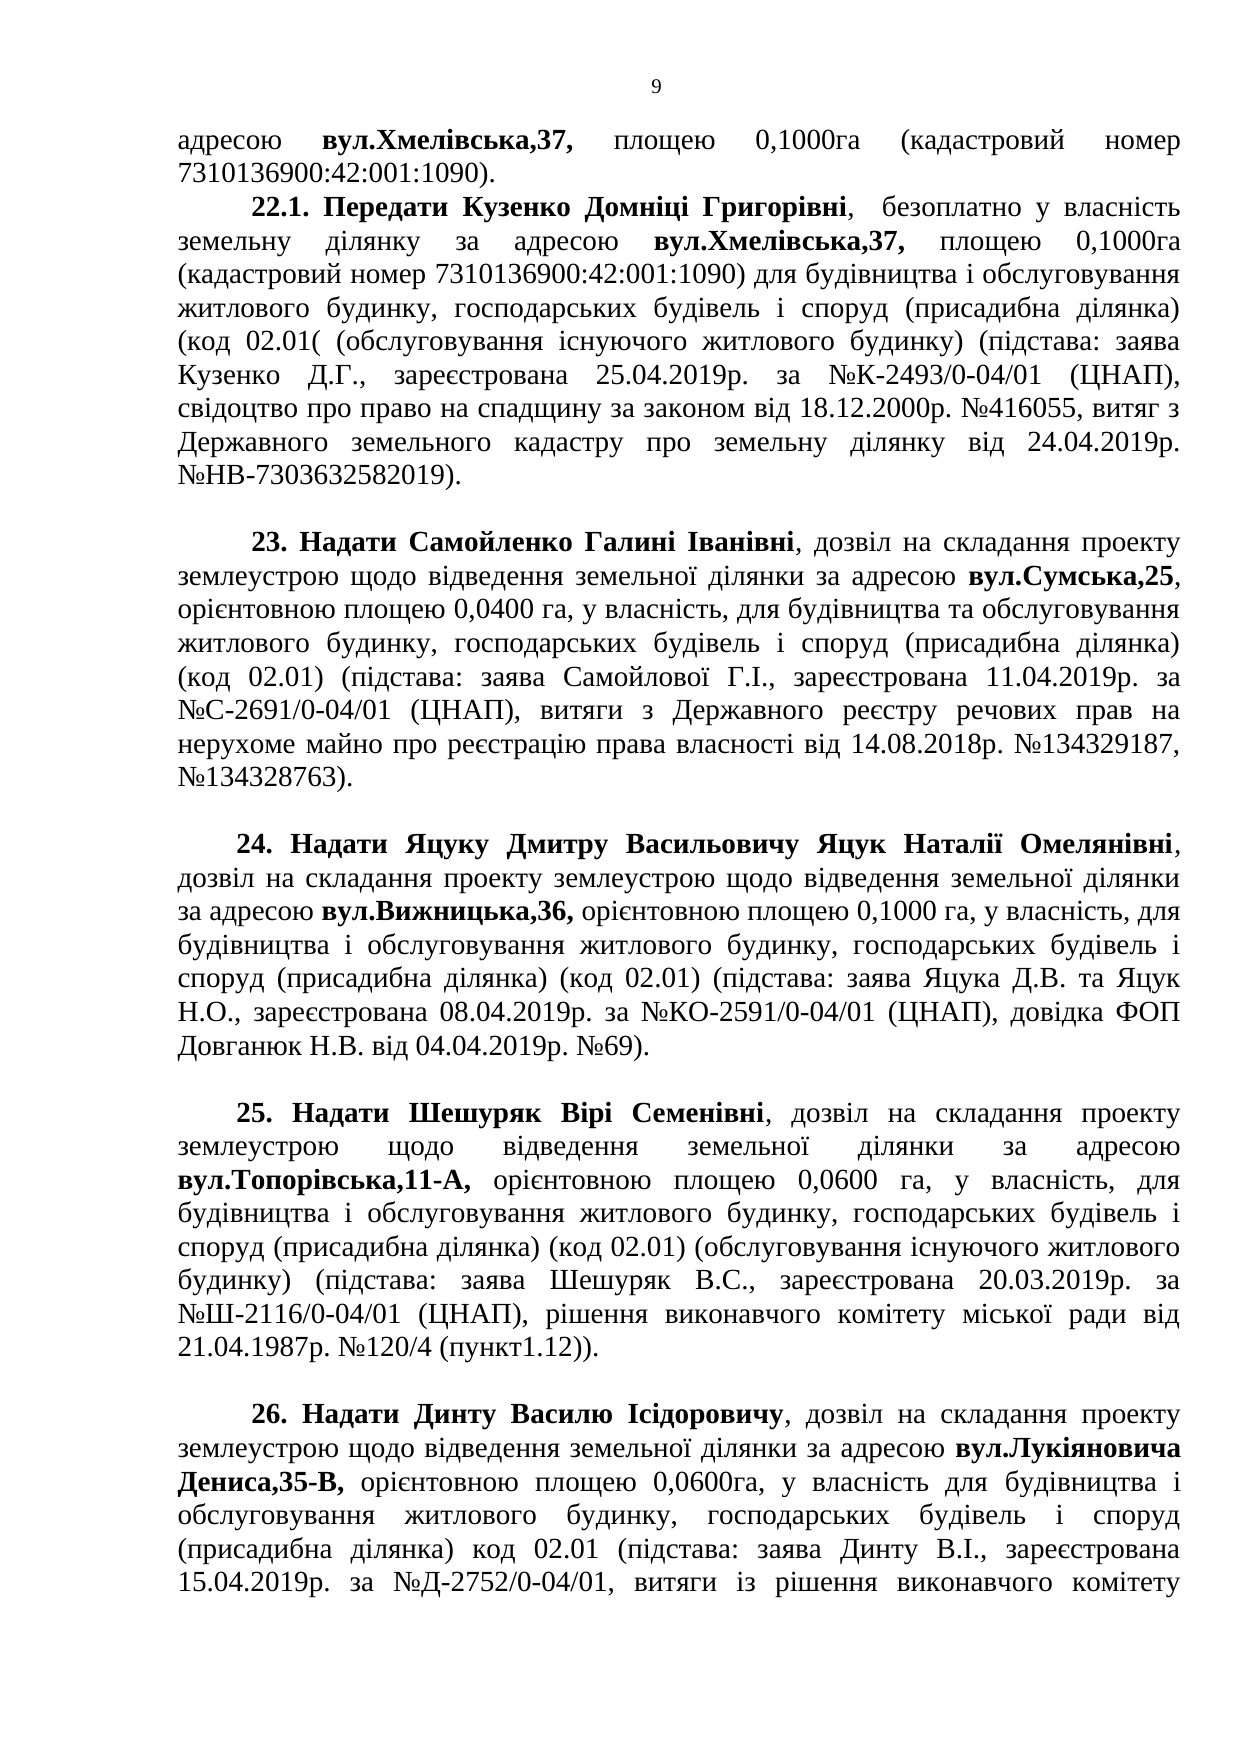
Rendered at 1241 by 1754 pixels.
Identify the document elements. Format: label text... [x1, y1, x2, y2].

text 22.1. Передати Кузенко Домніці Григорівні, безоплатно у власність земельну ділянку за адресою вул.Хмелівська,37, площею 0,1000га (кадастровий номер 7310136900:42:001:1090) для будівництва і обслуговування житлового будинку, господарських будівель і споруд (присадибна ділянка) (код 02.01( (обслуговування існуючого житлового будинку) (підстава: заява Кузенко Д.Г., зареєстрована 25.04.2019р. за №К-2493/0-04/01 (ЦНАП), свідоцтво про право на спадщину за законом від 18.12.2000р. №416055, витяг з Державного земельного кадастру про земельну ділянку від 24.04.2019р. №НВ-7303632582019). [177, 189, 1181, 491]
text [177, 1531, 1181, 1598]
text 23. Надати Самойленко Галині Іванівні, дозвіл на складання проекту землеустрою щодо відведення земельної ділянки за адресою вул.Сумська,25, орієнтовною площею 0,0400 га, у власність, для будівництва та обслуговування житлового будинку, господарських будівель і споруд (присадибна ділянка) (код 02.01) (підстава: заява Самойлової Г.І., зареєстрована 11.04.2019р. за №С-2691/0-04/01 (ЦНАП), витяги з Державного реєстру речових прав на нерухоме майно про реєстрацію права власності від 14.08.2018р. №134329187, №134328763). [177, 524, 1181, 793]
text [177, 118, 1181, 189]
text 24. Надати Яцуку Дмитру Васильовичу Яцук Наталії Омелянівні, дозвіл на складання проекту землеустрою щодо відведення земельної ділянки за адресою вул.Вижницька,36, орієнтовною площею 0,1000 га, у власність, для будівництва і обслуговування житлового будинку, господарських будівель і споруд (присадибна ділянка) (код 02.01) (підстава: заява Яцука Д.В. та Яцук Н.О., зареєстрована 08.04.2019р. за №КО-2591/0-04/01 (ЦНАП), довідка ФОП Довганюк Н.В. від 04.04.2019р. №69). [177, 826, 1181, 1061]
text 25. Надати Шешуряк Вірі Семенівні, дозвіл на складання проекту землеустрою щодо відведення земельної ділянки за адресою вул.Топорівська,11-А, орієнтовною площею 0,0600 га, у власність, для будівництва і обслуговування житлового будинку, господарських будівель і споруд (присадибна ділянка) (код 02.01) (обслуговування існуючого житлового будинку) (підстава: заява Шешуряк В.С., зареєстрована 20.03.2019р. за №Ш-2116/0-04/01 (ЦНАП), рішення виконавчого комітету міської ради від 21.04.1987р. №120/4 (пункт1.12)). [177, 1095, 1181, 1363]
